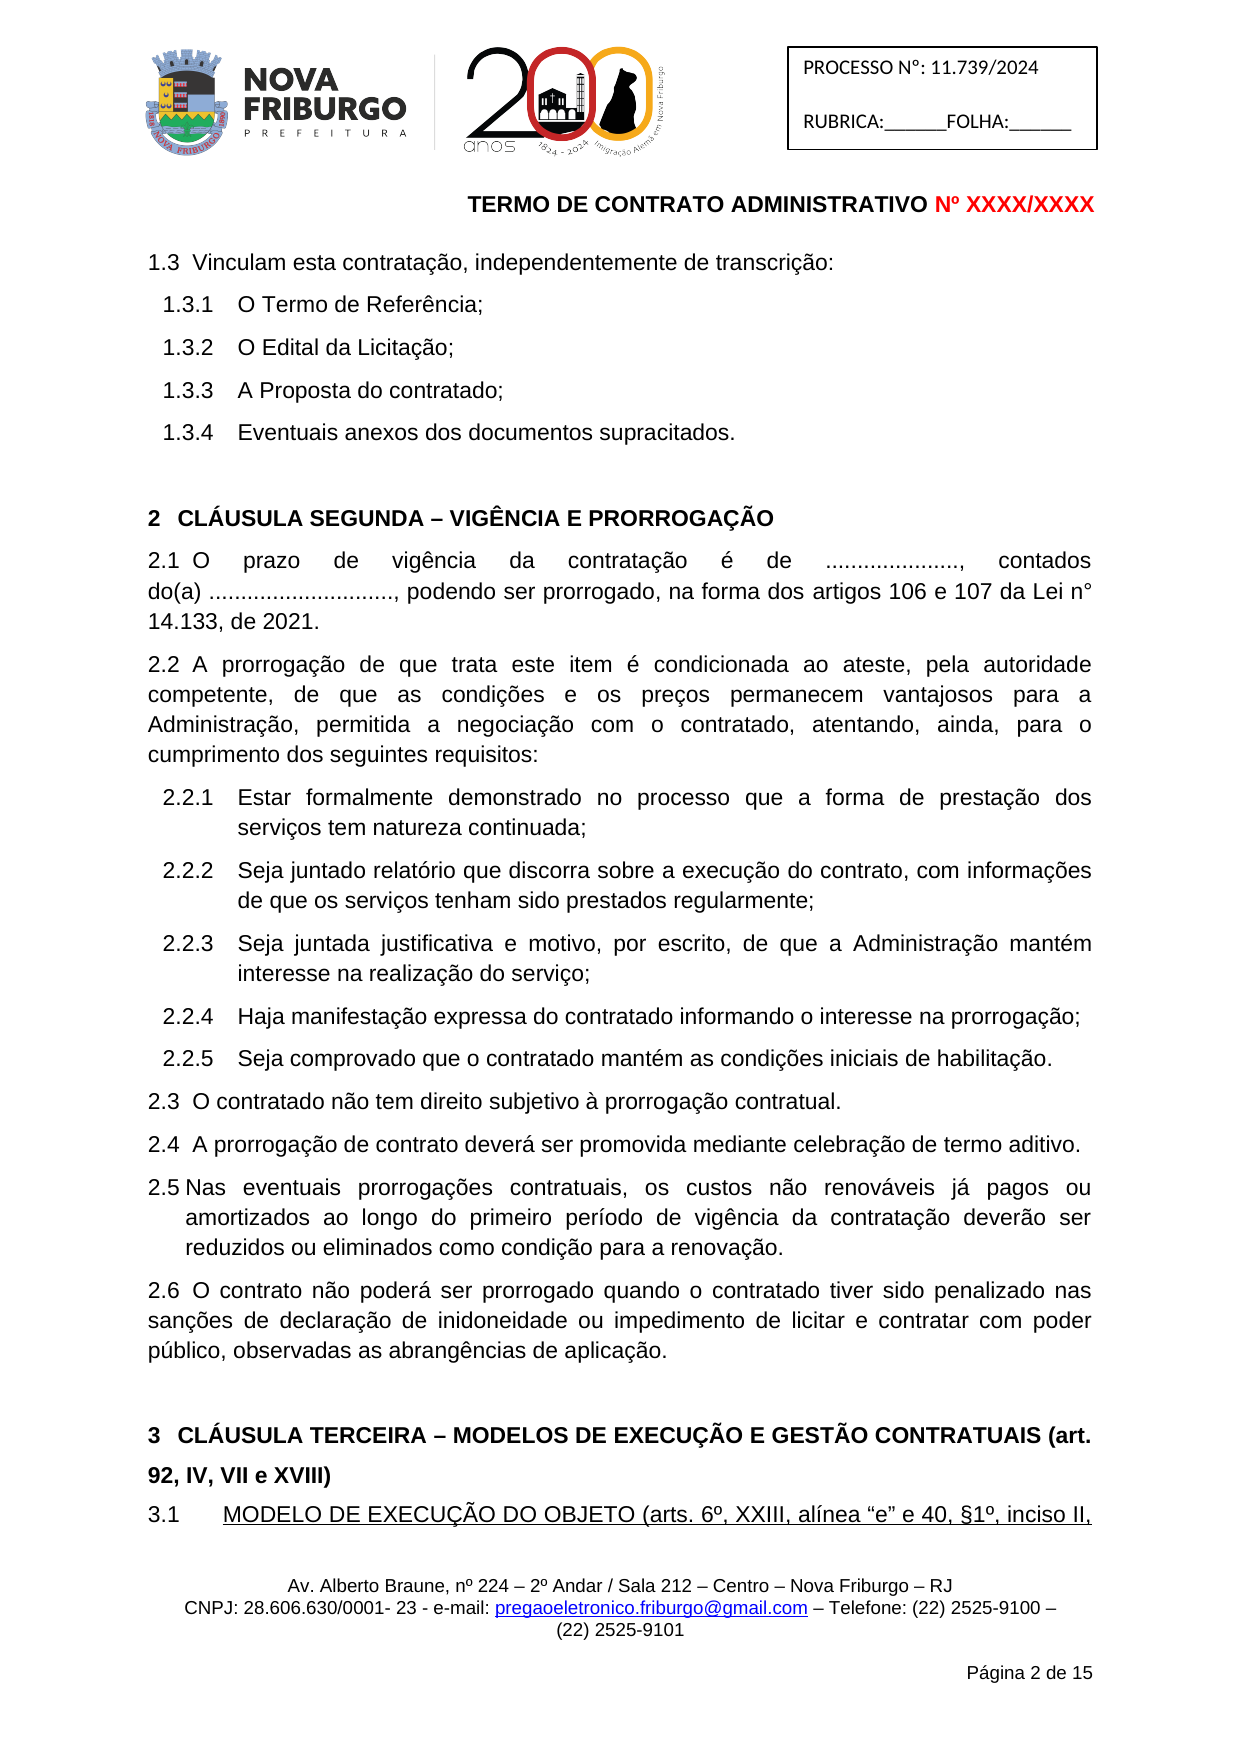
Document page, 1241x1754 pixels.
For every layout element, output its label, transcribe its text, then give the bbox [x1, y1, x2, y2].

list Haja manifestação expressa do contratado informando o interesse na prorrogação; [162, 1003, 1092, 1029]
list Seja juntada justificativa e motivo, por escrito, de que a Administração mantém interesse na realização do serviço; [162, 930, 1092, 986]
list O contrato não poderá ser prorrogado quando o contratado tiver sido penalizado nas sanções de declaração de inidoneidade ou impedimento de licitar e contratar com poder público, observadas as abrangências de aplicação. [148, 1277, 1092, 1363]
list Eventuais anexos dos documentos supracitados. [162, 419, 1092, 446]
list O prazo de vigência da contratação é de ....................., contados do(a) ............................., podendo ser prorrogado, na forma dos artigos 106 e 107 da Lei n° 14.133, de 2021. [148, 547, 1092, 634]
list Nas eventuais prorrogações contratuais, os custos não renováveis já pagos ou amortizados ao longo do primeiro período de vigência da contratação deverão ser reduzidos ou eliminados como condição para a renovação. [148, 1173, 1092, 1260]
list Estar formalmente demonstrado no processo que a forma de prestação dos serviços tem natureza continuada; [162, 784, 1092, 841]
list A Proposta do contratado; [162, 377, 1092, 403]
list MODELO DE EXECUÇÃO DO OBJETO (arts. 6º, XXIII, alínea “e” e 40, §1º, inciso II, da Lei nº 14.133/2021): [148, 1501, 1092, 1528]
picture [118, 14, 696, 185]
list O contratado não tem direito subjetivo à prorrogação contratual. [148, 1088, 1092, 1114]
list CLÁUSULA SEGUNDA – VIGÊNCIA E PRORROGAÇÃO [148, 505, 1092, 531]
list Seja comprovado que o contratado mantém as condições iniciais de habilitação. [162, 1045, 1092, 1072]
list A prorrogação de contrato deverá ser promovida mediante celebração de termo aditivo. [148, 1131, 1092, 1157]
list O Edital da Licitação; [162, 334, 1092, 360]
list O Termo de Referência; [162, 291, 1092, 317]
list Seja juntado relatório que discorra sobre a execução do contrato, com informações de que os serviços tenham sido prestados regularmente; [162, 857, 1092, 913]
list CLÁUSULA TERCEIRA – MODELOS DE EXECUÇÃO E GESTÃO CONTRATUAIS (art. 92, IV, VII e XVIII) [148, 1422, 1092, 1488]
list A prorrogação de que trata este item é condicionada ao ateste, pela autoridade competente, de que as condições e os preços permanecem vantajosos para a Administração, permitida a negociação com o contratado, atentando, ainda, para o cumprimento dos seguintes requisitos: [148, 651, 1092, 768]
list Vinculam esta contratação, independentemente de transcrição: [148, 248, 1092, 275]
